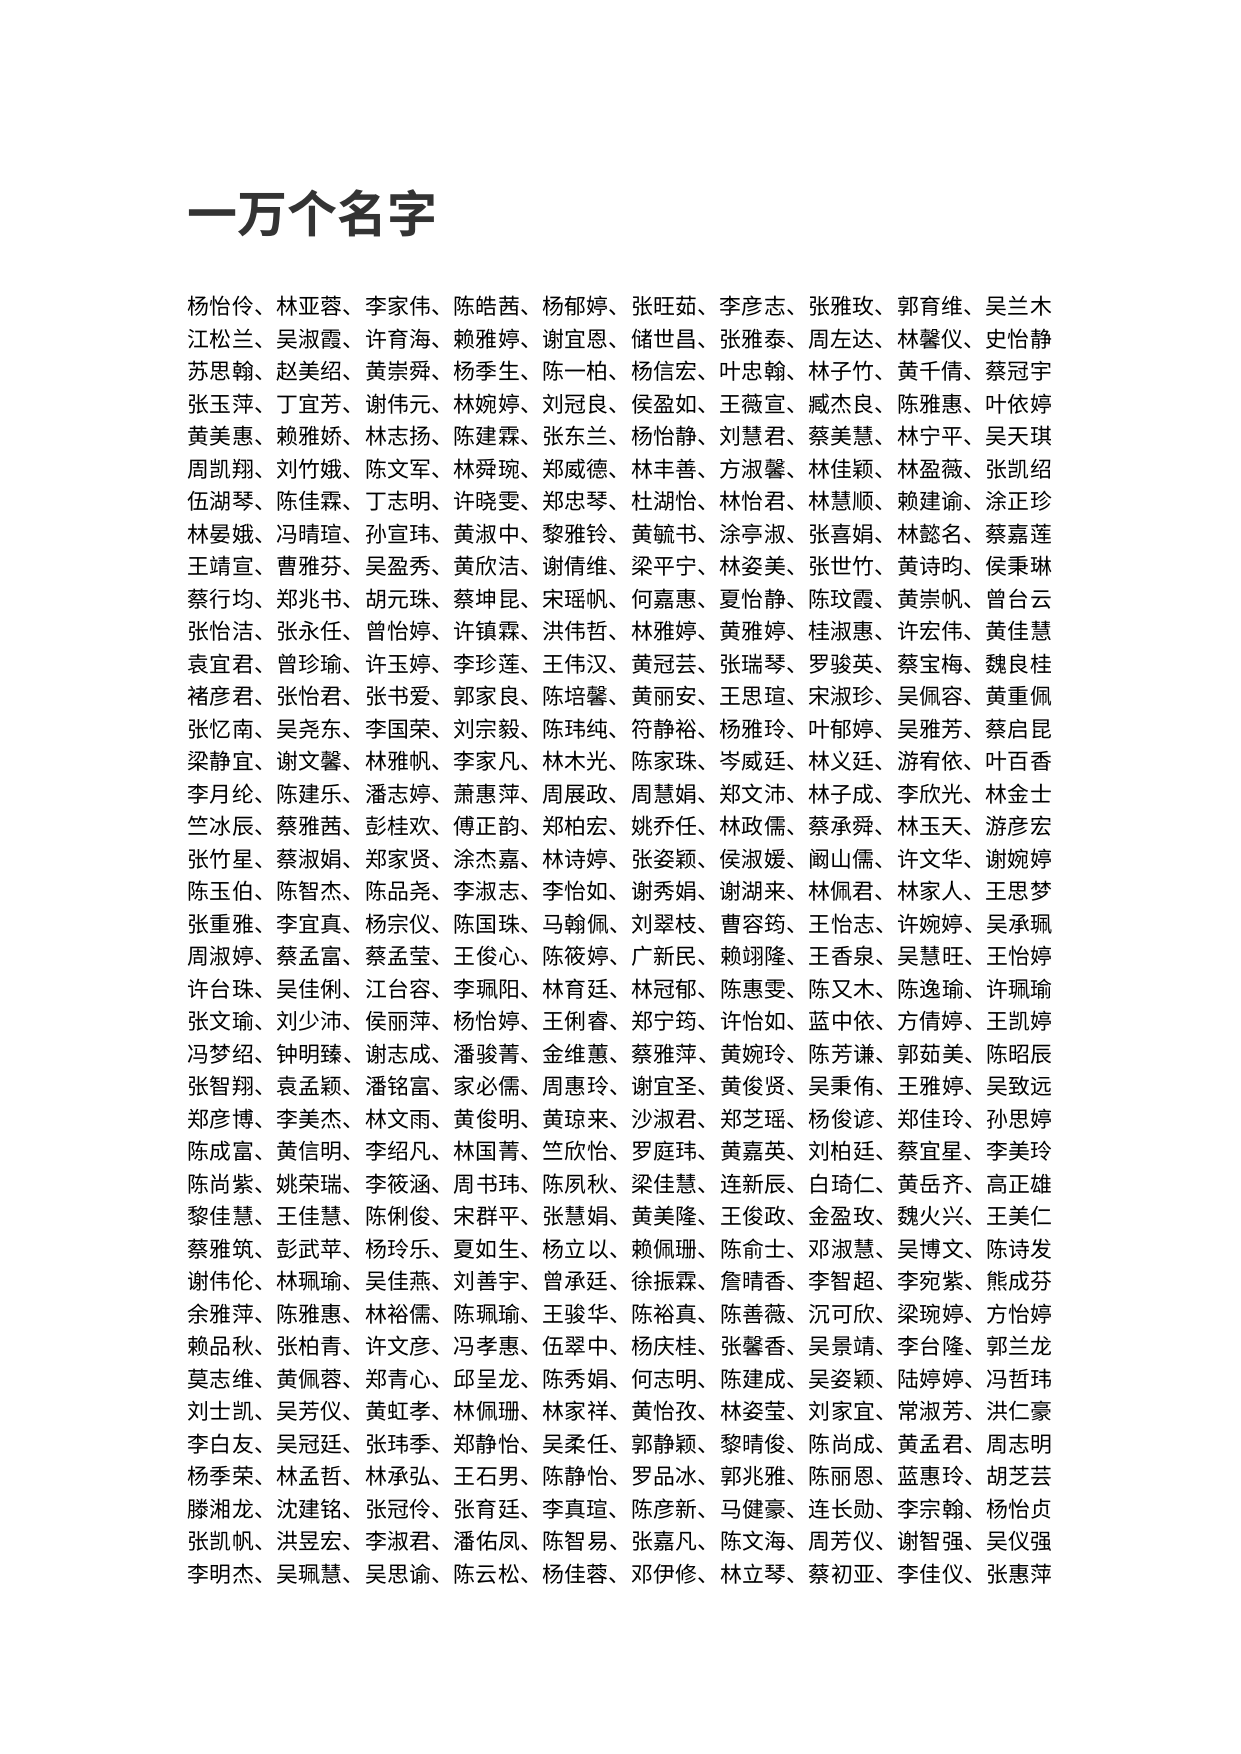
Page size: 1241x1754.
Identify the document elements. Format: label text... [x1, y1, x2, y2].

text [187, 289, 1053, 1589]
subtitle 一万个名字 [187, 162, 1053, 259]
